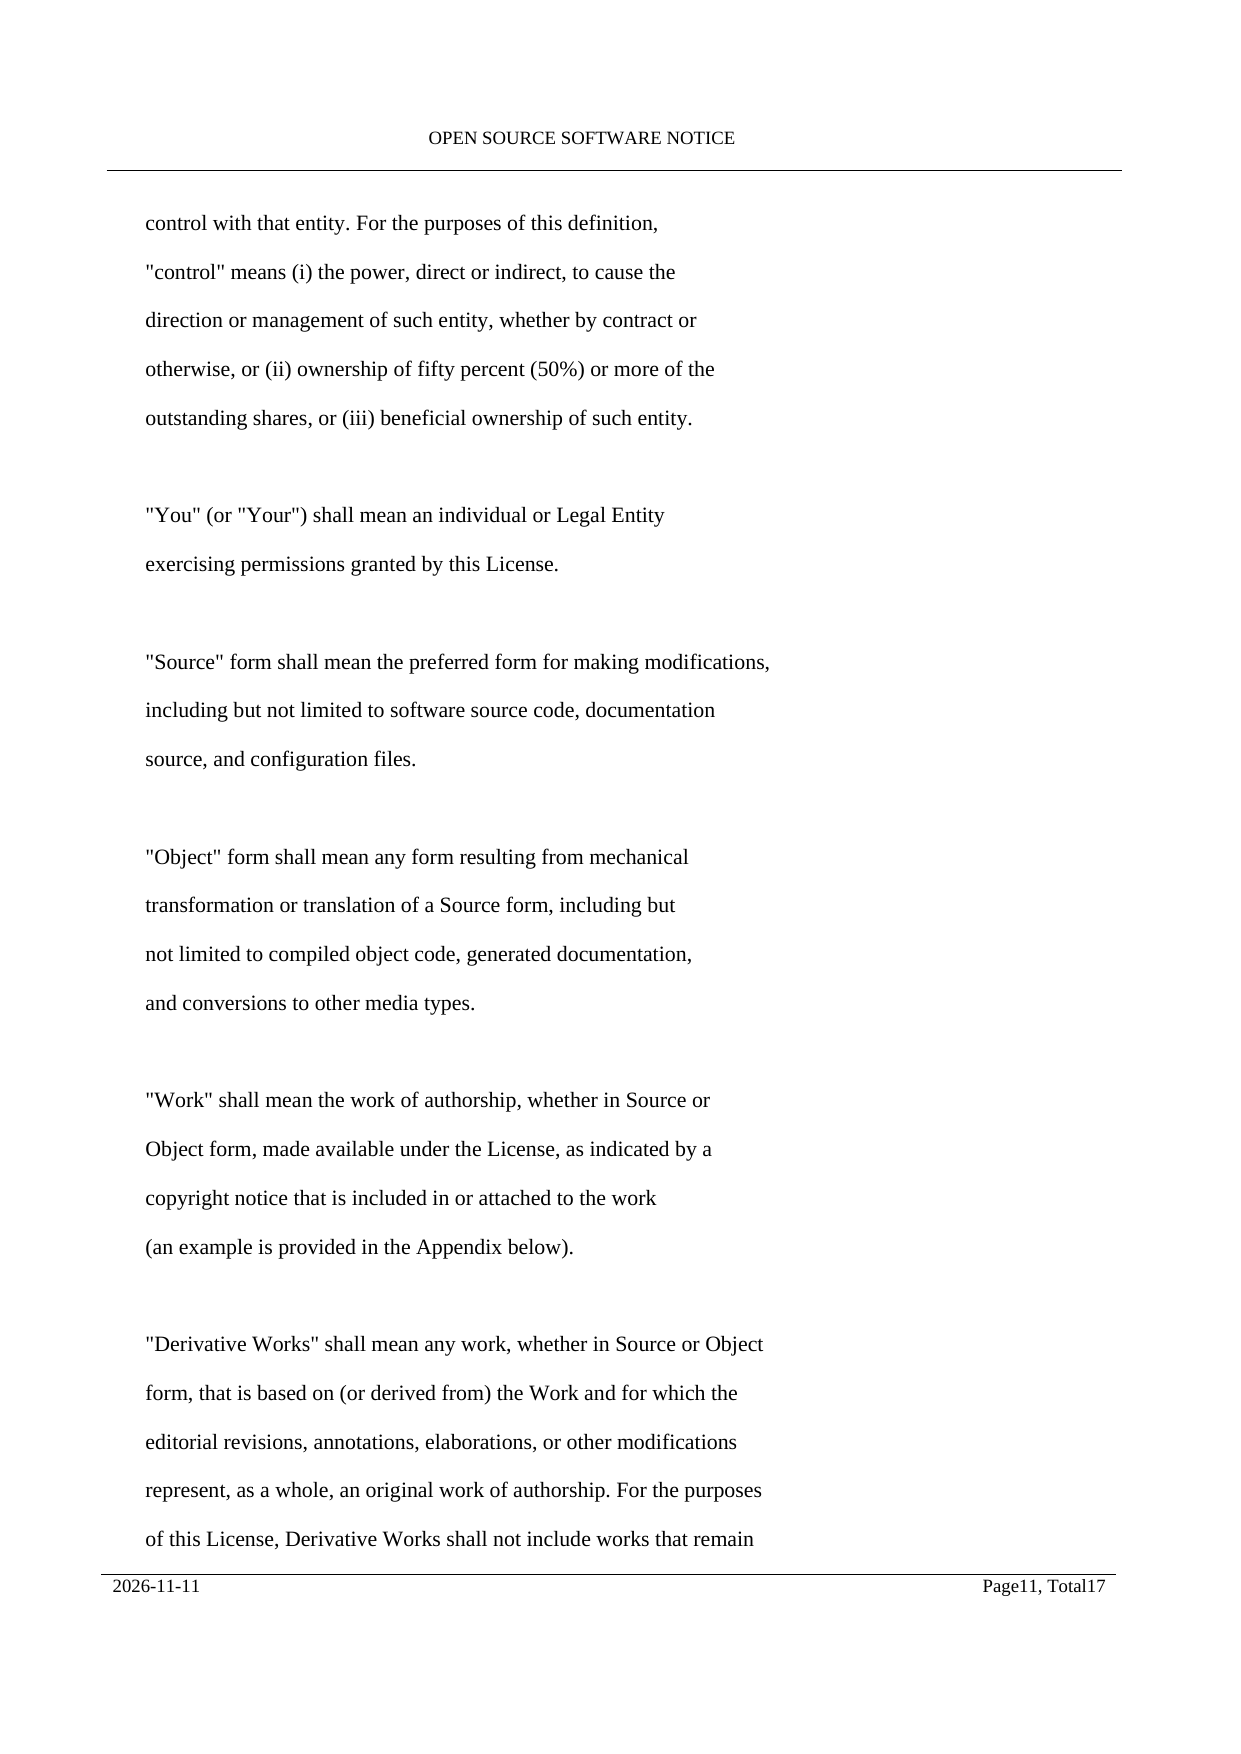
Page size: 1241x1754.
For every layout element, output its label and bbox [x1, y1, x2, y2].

text [112, 206, 1128, 1555]
